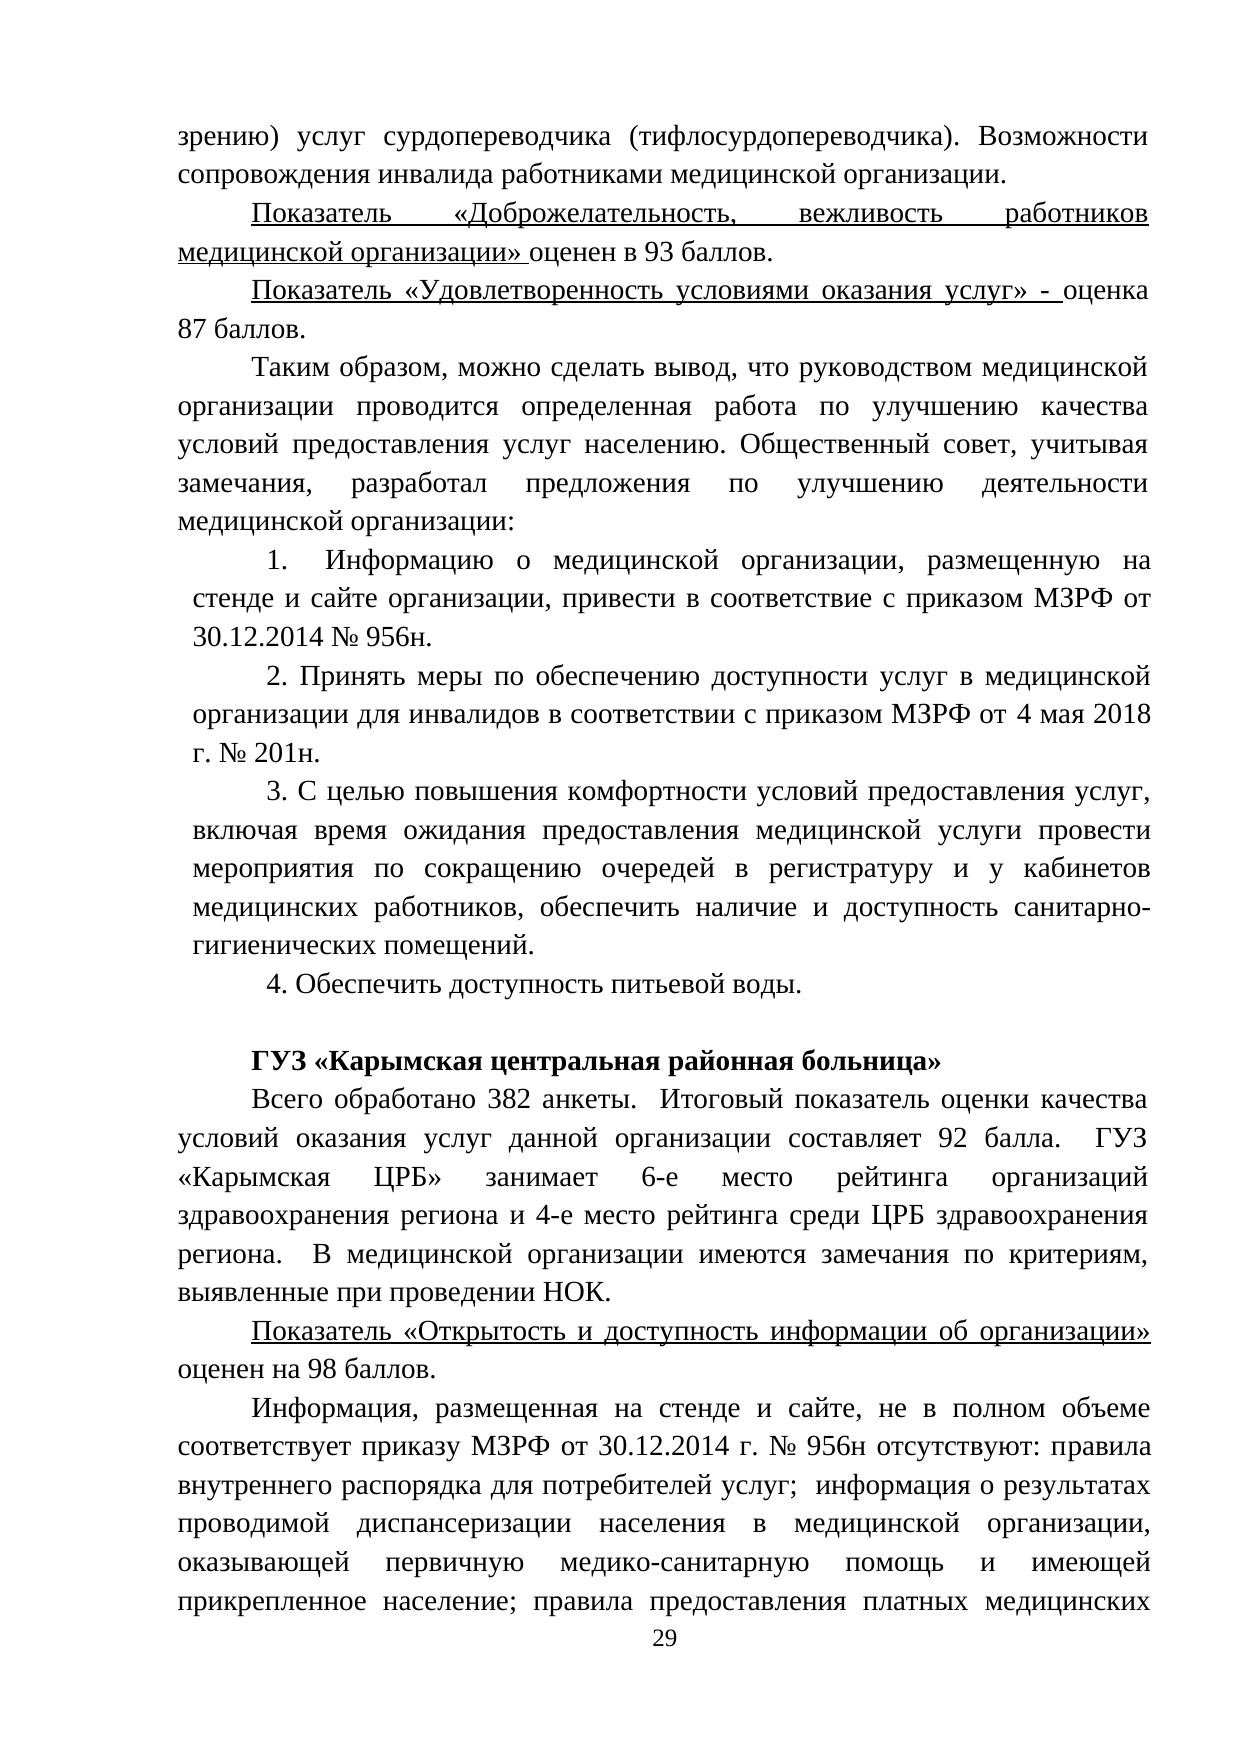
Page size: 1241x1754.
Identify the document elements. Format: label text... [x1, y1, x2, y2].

text 2. Принять меры по обеспечению доступности услуг в медицинской организации для инвалидов в соответствии с приказом МЗРФ от 4 мая 2018 г. № 201н. [192, 658, 1152, 768]
text Показатель «Открытость и доступность информации об организации» оценен на 98 баллов. [177, 1313, 1152, 1385]
text 4. Обеспечить доступность питьевой воды. [192, 966, 1152, 999]
text 1. Информацию о медицинской организации, размещенную на стенде и сайте организации, привести в соответствие с приказом МЗРФ от 30.12.2014 № 956н. [192, 542, 1152, 653]
text Всего обработано 382 анкеты. Итоговый показатель оценки качества условий оказания услуг данной организации составляет 92 балла. ГУЗ «Карымская ЦРБ» занимает 6-е место рейтинга организаций здравоохранения региона и 4-е место рейтинга среди ЦРБ здравоохранения региона. В медицинской организации имеются замечания по критериям, выявленные при проведении НОК. [177, 1082, 1149, 1308]
text Показатель «Доброжелательность, вежливость работников медицинской организации» оценен в 93 баллов. [177, 195, 1149, 267]
text Таким образом, можно сделать вывод, что руководством медицинской организации проводится определенная работа по улучшению качества условий предоставления услуг населению. Общественный совет, учитывая замечания, разработал предложения по улучшению деятельности медицинской организации: [177, 349, 1149, 537]
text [177, 1390, 1152, 1616]
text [177, 118, 1149, 190]
text ГУЗ «Карымская центральная районная больница» [177, 1043, 1152, 1077]
text 3. С целью повышения комфортности условий предоставления услуг, включая время ожидания предоставления медицинской услуги провести мероприятия по сокращению очередей в регистратуру и у кабинетов медицинских работников, обеспечить наличие и доступность санитарно-гигиенических помещений. [192, 773, 1152, 961]
text Показатель «Удовлетворенность условиями оказания услуг» - оценка 87 баллов. [177, 272, 1149, 344]
